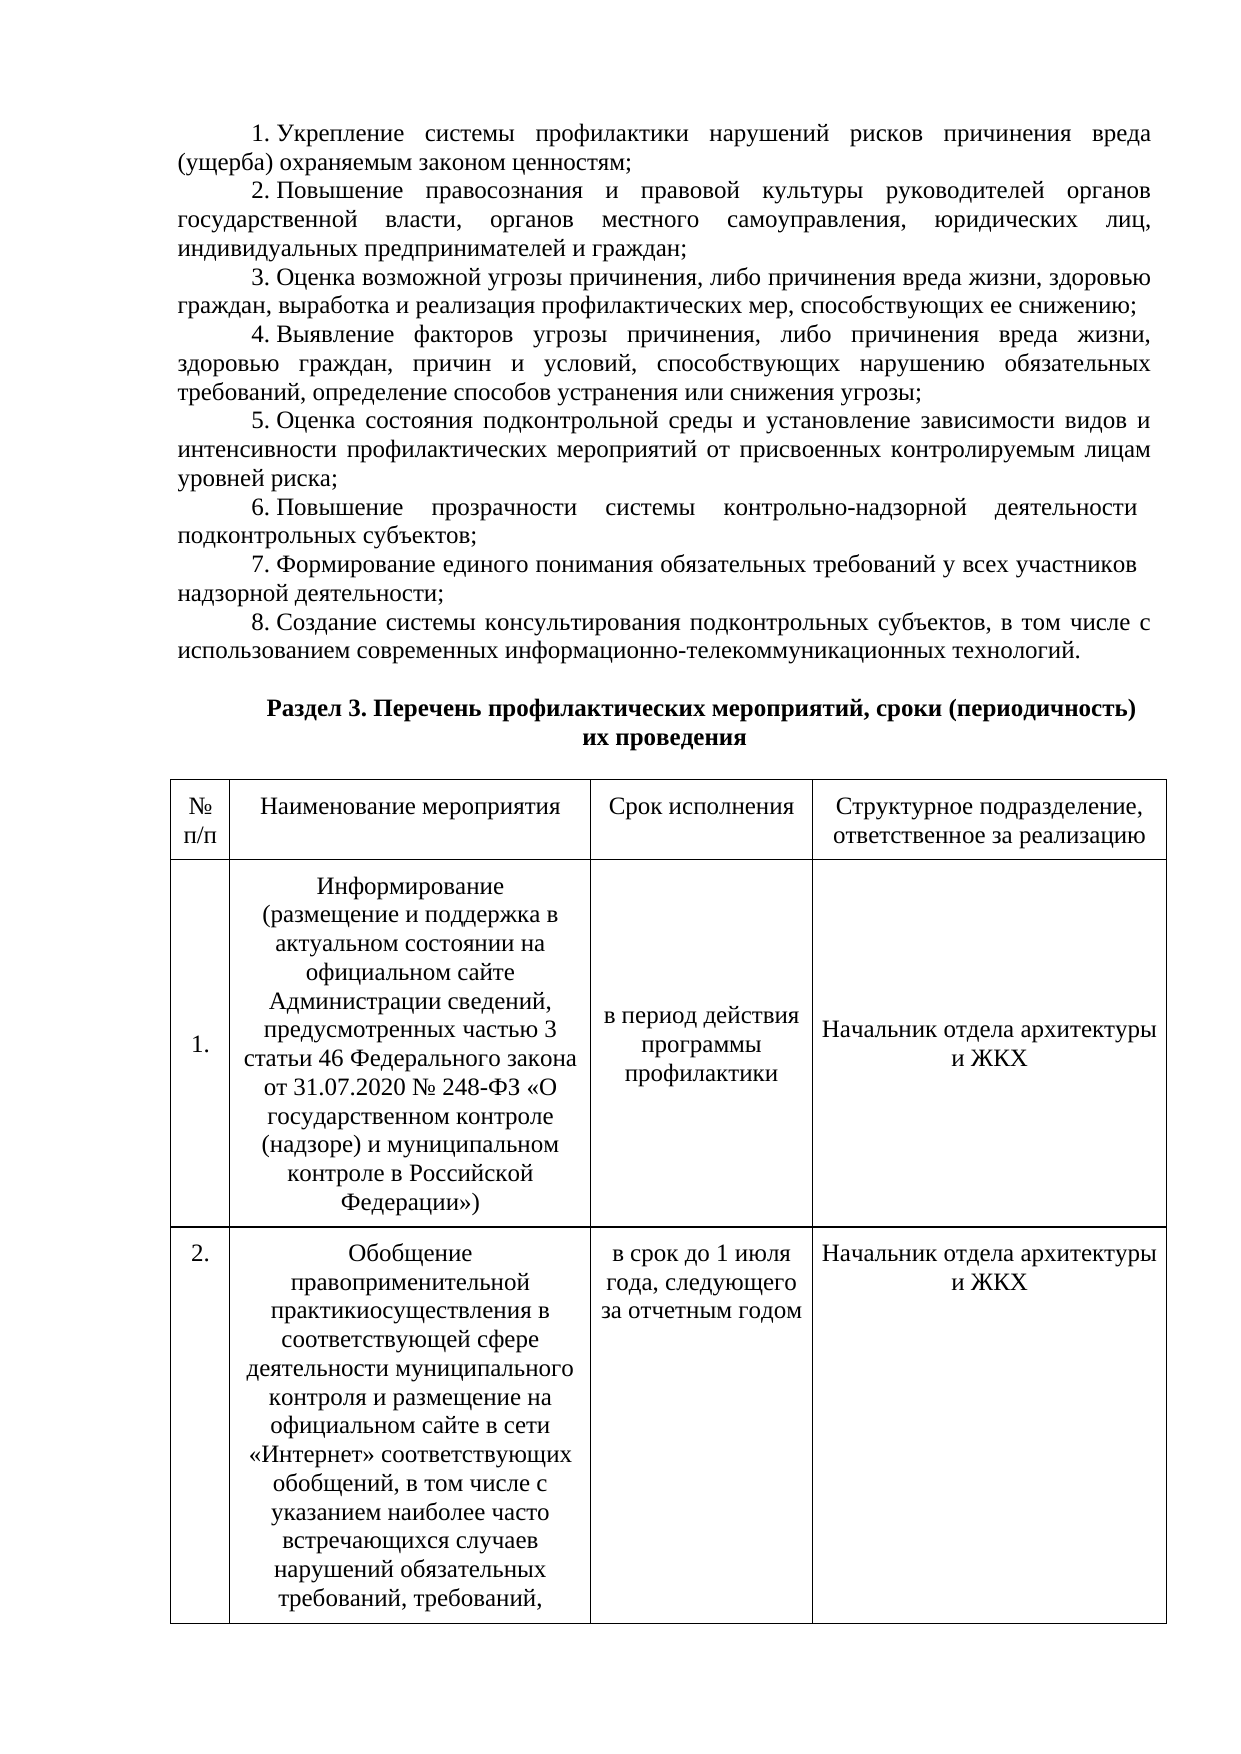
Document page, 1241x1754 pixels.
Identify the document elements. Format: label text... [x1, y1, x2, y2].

table_header № п/п [171, 780, 229, 859]
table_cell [591, 1228, 812, 1622]
list Создание системы консультирования подконтрольных субъектов, в том числе с использованием современных информационно-телекоммуникационных технологий. [177, 607, 1152, 664]
list Формирование единого понимания обязательных требований у всех участников надзорной деятельности; [177, 549, 1138, 607]
list Оценка возможной угрозы причинения, либо причинения вреда жизни, здоровью граждан, выработка и реализация профилактических мер, способствующих ее снижению; [177, 262, 1152, 319]
text Раздел 3. Перечень профилактических мероприятий, сроки (периодичность) их проведения [177, 693, 1152, 751]
list Выявление факторов угрозы причинения, либо причинения вреда жизни, здоровью граждан, причин и условий, способствующих нарушению обязательных требований, определение способов устранения или снижения угрозы; [177, 319, 1152, 406]
table_header Наименование мероприятия [230, 780, 590, 859]
table_header Структурное подразделение, ответственное за реализацию [813, 780, 1166, 859]
list Укрепление системы профилактики нарушений рисков причинения вреда (ущерба) охраняемым законом ценностям; [177, 118, 1152, 176]
table_cell Начальник отдела архитектуры и ЖКХ [813, 860, 1166, 1226]
table_header Срок исполнения [591, 780, 812, 859]
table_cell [230, 1228, 590, 1622]
table_cell 1. [171, 860, 229, 1226]
table_cell в период действия программы профилактики [591, 860, 812, 1226]
list Оценка состояния подконтрольной среды и установление зависимости видов и интенсивности профилактических мероприятий от присвоенных контролируемым лицам уровней риска; [177, 406, 1152, 492]
table_cell Информирование (размещение и поддержка в актуальном состоянии на официальном сайте Администрации сведений, предусмотренных частью 3 статьи 46 Федерального закона от 31.07.2020 № 248-ФЗ «О государственном контроле (надзоре) и муниципальном контроле в Российской Федерации») [230, 860, 590, 1226]
list Повышение правосознания и правовой культуры руководителей органов государственной власти, органов местного самоуправления, юридических лиц, индивидуальных предпринимателей и граждан; [177, 176, 1152, 262]
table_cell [813, 1228, 1166, 1622]
list Повышение прозрачности системы контрольно-надзорной деятельности подконтрольных субъектов; [177, 492, 1138, 549]
table_cell 2. [171, 1228, 229, 1622]
